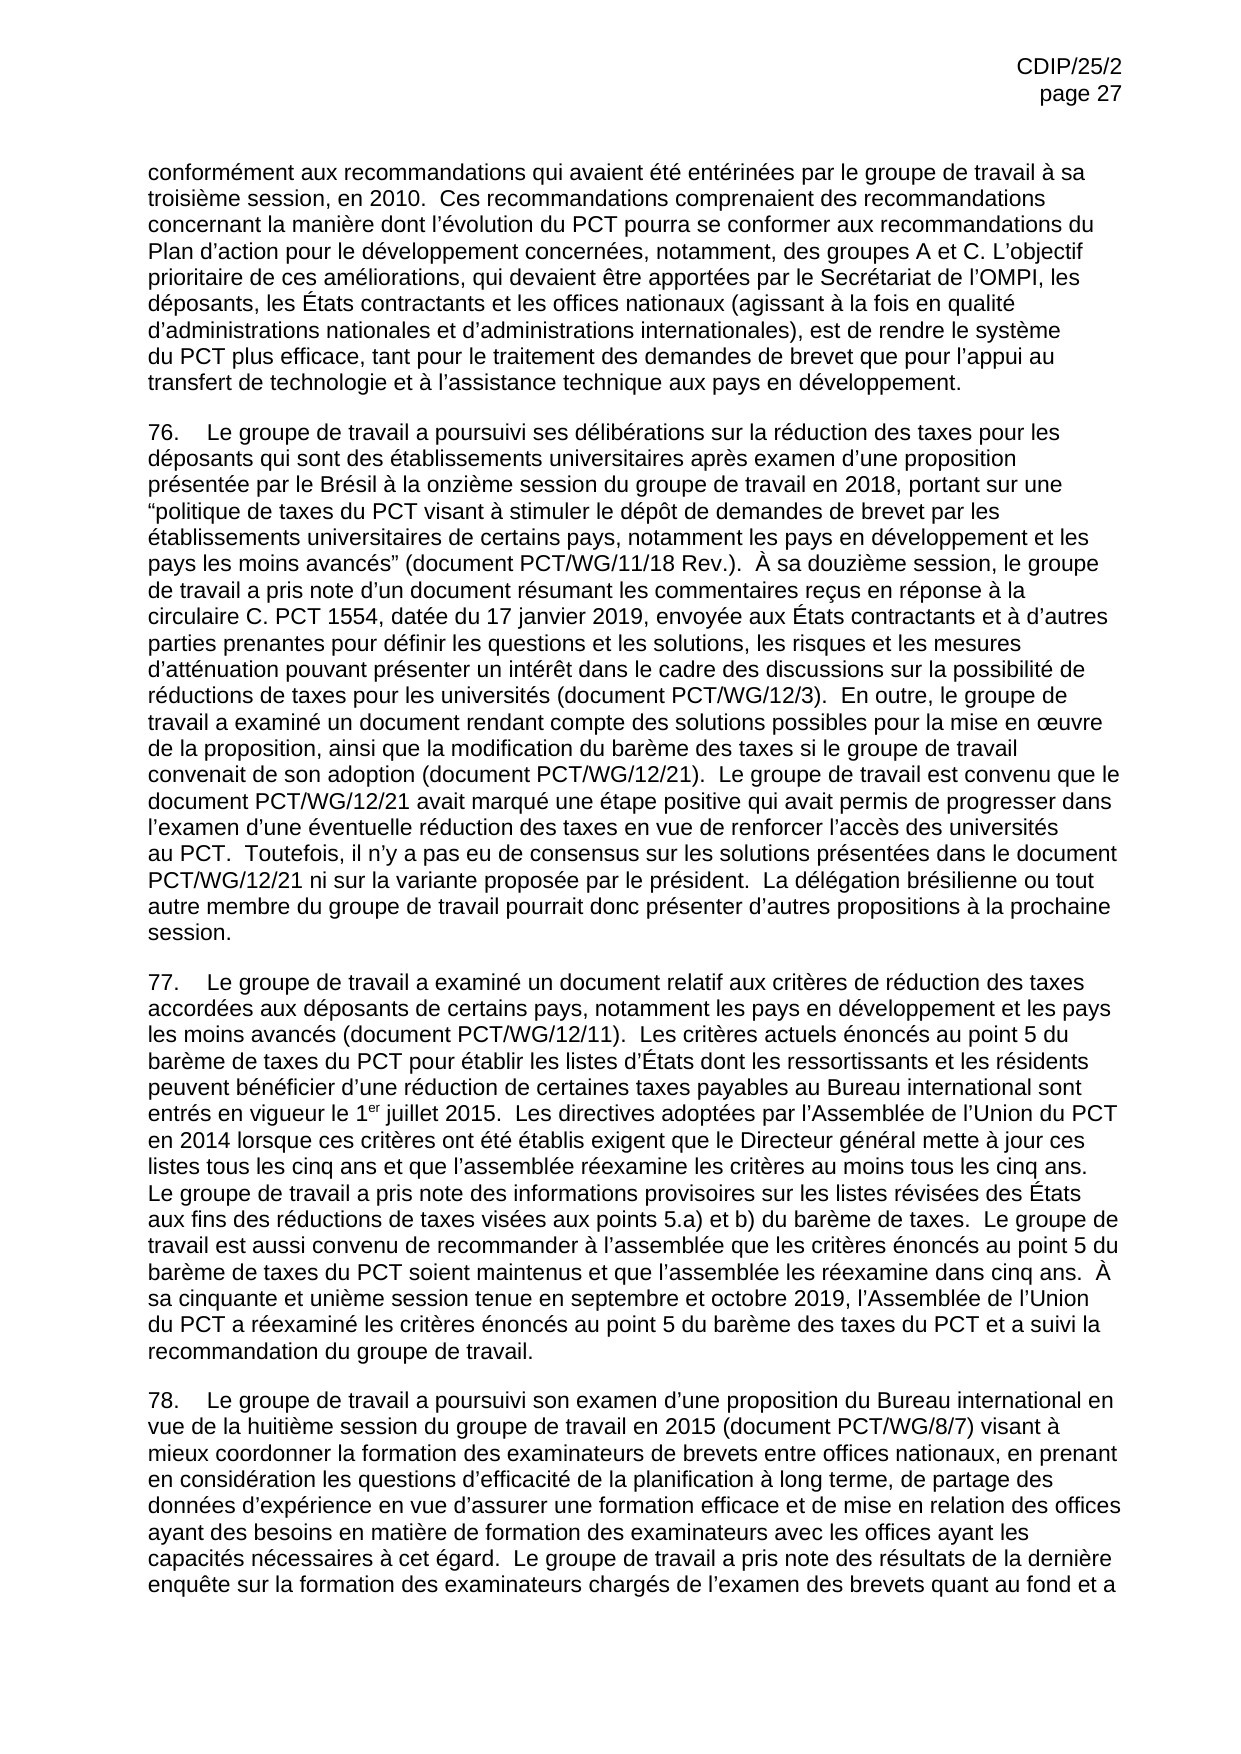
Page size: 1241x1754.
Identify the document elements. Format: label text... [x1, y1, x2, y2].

text Le groupe de travail a poursuivi ses délibérations sur la réduction des taxes pour les déposants qui sont des établissements universitaires après examen d’une proposition présentée par le Brésil à la onzième session du groupe de travail en 2018, portant sur une “politique de taxes du PCT visant à stimuler le dépôt de demandes de brevet par les établissements universitaires de certains pays, notamment les pays en développement et les pays les moins avancés” (document PCT/WG/11/18 Rev.). À sa douzième session, le groupe de travail a pris note d’un document résumant les commentaires reçus en réponse à la circulaire C. PCT 1554, datée du 17 janvier 2019, envoyée aux États contractants et à d’autres parties prenantes pour définir les questions et les solutions, les risques et les mesures d’atténuation pouvant présenter un intérêt dans le cadre des discussions sur la possibilité de réductions de taxes pour les universités (document PCT/WG/12/3). En outre, le groupe de travail a examiné un document rendant compte des solutions possibles pour la mise en œuvre de la proposition, ainsi que la modification du barème des taxes si le groupe de travail convenait de son adoption (document PCT/WG/12/21). Le groupe de travail est convenu que le document PCT/WG/12/21 avait marqué une étape positive qui avait permis de progresser dans l’examen d’une éventuelle réduction des taxes en vue de renforcer l’accès des universités au PCT. Toutefois, il n’y a pas eu de consensus sur les solutions présentées dans le document PCT/WG/12/21 ni sur la variante proposée par le président. La délégation brésilienne ou tout autre membre du groupe de travail pourrait donc présenter d’autres propositions à la prochaine session. [148, 419, 1122, 946]
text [148, 1387, 1122, 1598]
text Le groupe de travail a examiné un document relatif aux critères de réduction des taxes accordées aux déposants de certains pays, notamment les pays en développement et les pays les moins avancés (document PCT/WG/12/11). Les critères actuels énoncés au point 5 du barème de taxes du PCT pour établir les listes d’États dont les ressortissants et les résidents peuvent bénéficier d’une réduction de certaines taxes payables au Bureau international sont entrés en vigueur le 1er juillet 2015. Les directives adoptées par l’Assemblée de l’Union du PCT en 2014 lorsque ces critères ont été établis exigent que le Directeur général mette à jour ces listes tous les cinq ans et que l’assemblée réexamine les critères au moins tous les cinq ans. Le groupe de travail a pris note des informations provisoires sur les listes révisées des États aux fins des réductions de taxes visées aux points 5.a) et b) du barème de taxes. Le groupe de travail est aussi convenu de recommander à l’assemblée que les critères énoncés au point 5 du barème de taxes du PCT soient maintenus et que l’assemblée les réexamine dans cinq ans. À sa cinquante et unième session tenue en septembre et octobre 2019, l’Assemblée de l’Union du PCT a réexaminé les critères énoncés au point 5 du barème des taxes du PCT et a suivi la recommandation du groupe de travail. [148, 969, 1122, 1364]
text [148, 158, 1122, 396]
